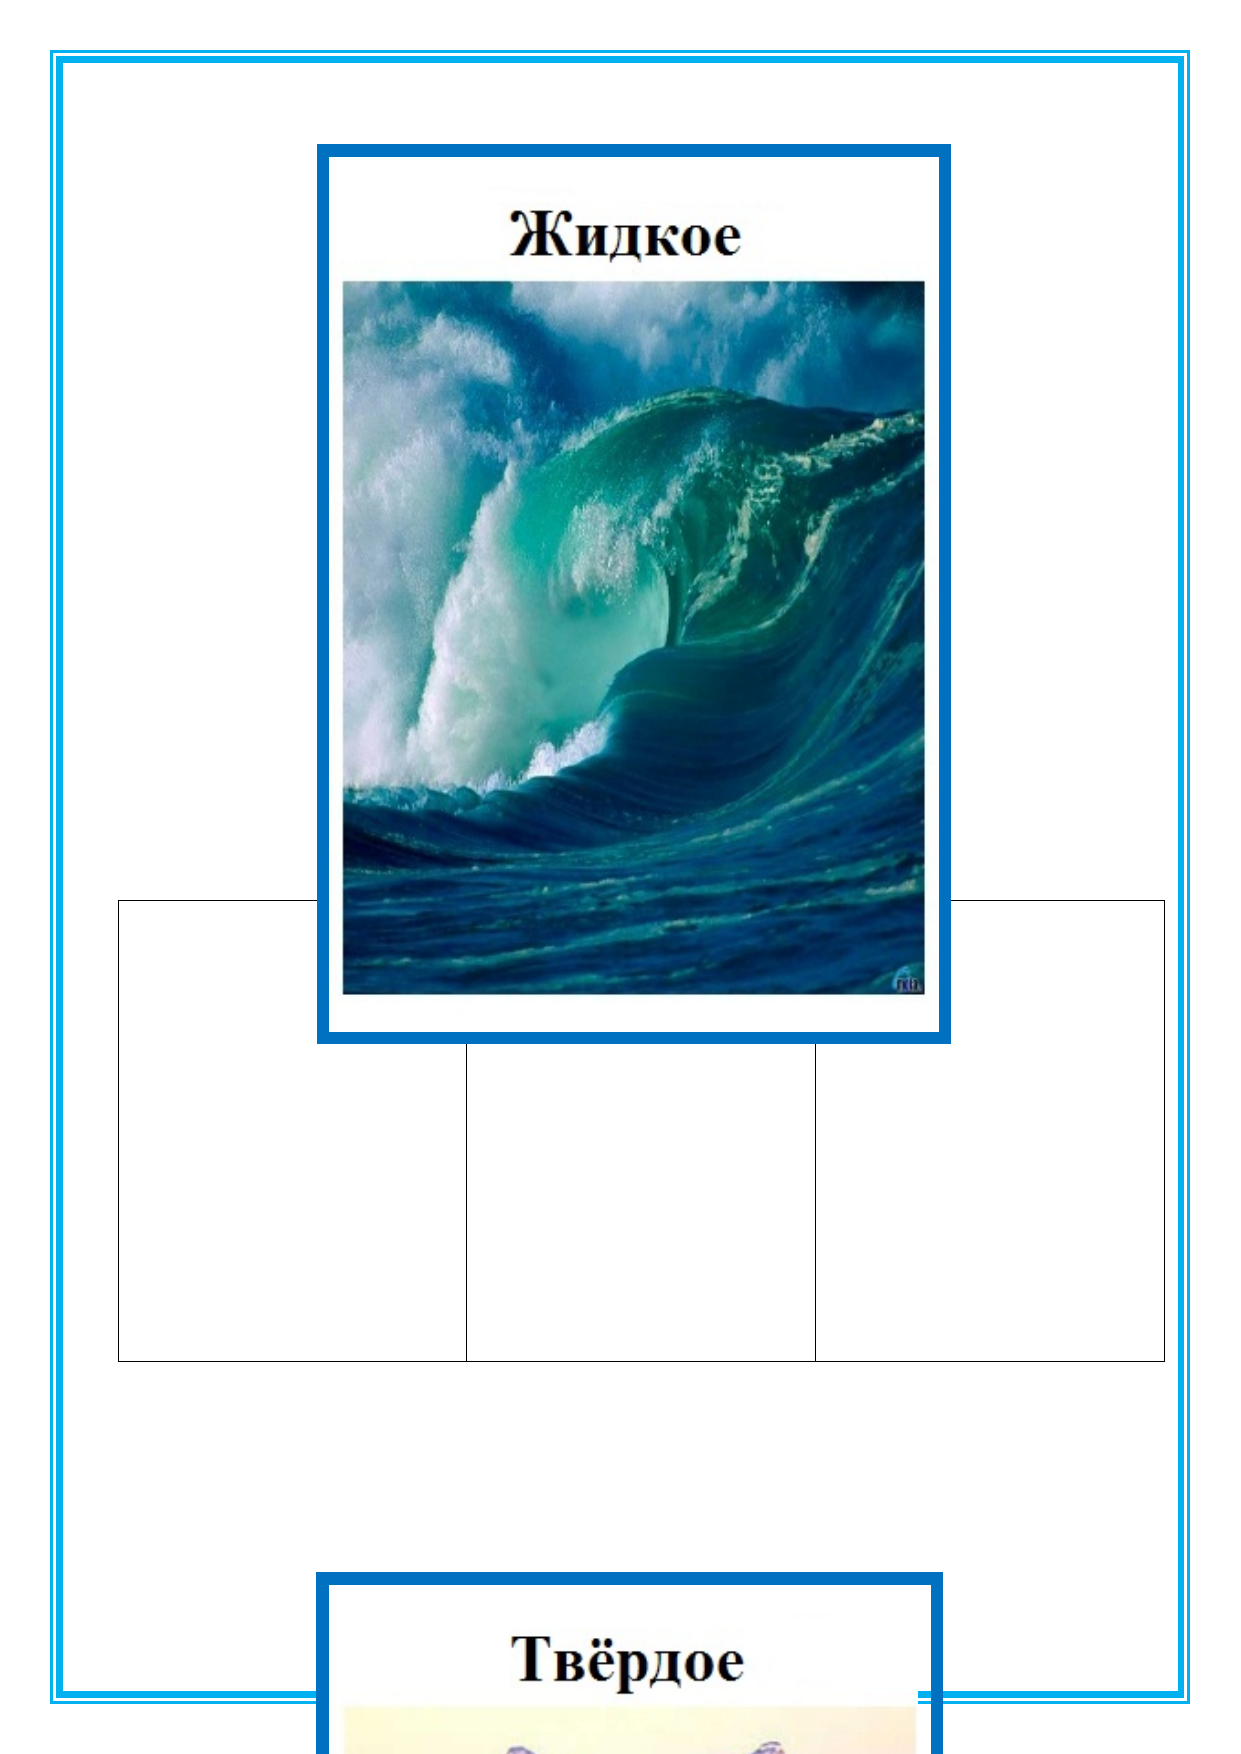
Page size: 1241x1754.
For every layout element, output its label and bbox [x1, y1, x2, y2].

table_header [816, 901, 1164, 1361]
table_header [467, 1044, 815, 1361]
table_header [119, 901, 466, 1361]
picture [329, 157, 939, 1032]
picture [329, 1585, 918, 1754]
